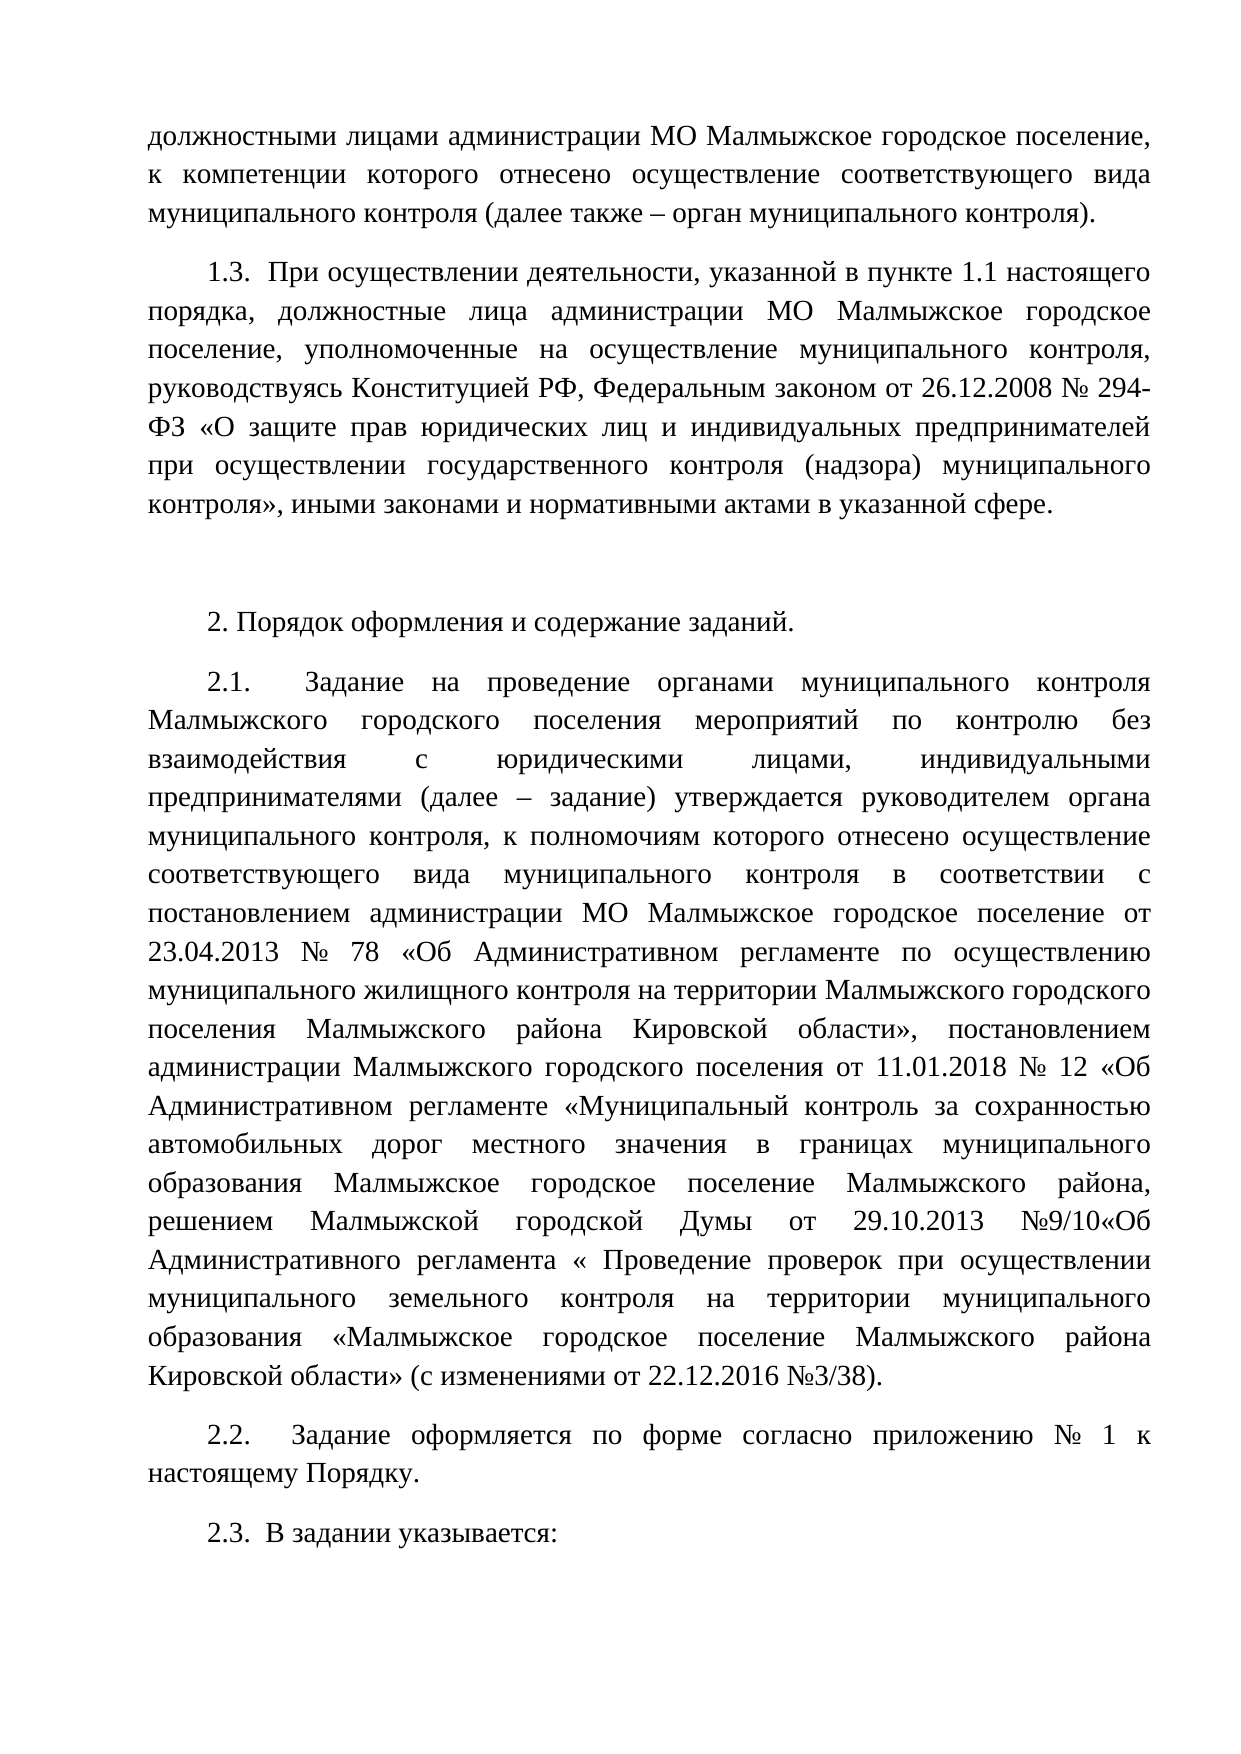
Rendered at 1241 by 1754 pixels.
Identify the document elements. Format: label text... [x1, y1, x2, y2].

text 1.3. При осуществлении деятельности, указанной в пункте 1.1 настоящего порядка, должностные лица администрации МО Малмыжское городское поселение, уполномоченные на осуществление муниципального контроля, руководствуясь Конституцией РФ, Федеральным законом от 26.12.2008 № 294-ФЗ «О защите прав юридических лиц и индивидуальных предпринимателей при осуществлении государственного контроля (надзора) муниципального контроля», иными законами и нормативными актами в указанной сфере. [148, 254, 1152, 519]
text 2.1. Задание на проведение органами муниципального контроля Малмыжского городского поселения мероприятий по контролю без взаимодействия с юридическими лицами, индивидуальными предпринимателями (далее – задание) утверждается руководителем органа муниципального контроля, к полномочиям которого отнесено осуществление соответствующего вида муниципального контроля в соответствии с постановлением администрации МО Малмыжское городское поселение от 23.04.2013 № 78 «Об Административном регламенте по осуществлению муниципального жилищного контроля на территории Малмыжского городского поселения Малмыжского района Кировской области», постановлением администрации Малмыжского городского поселения от 11.01.2018 № 12 «Об Административном регламенте «Муниципальный контроль за сохранностью автомобильных дорог местного значения в границах муниципального образования Малмыжское городское поселение Малмыжского района, решением Малмыжской городской Думы от 29.10.2013 №9/10«Об Административного регламента « Проведение проверок при осуществлении муниципального земельного контроля на территории муниципального образования «Малмыжское городское поселение Малмыжского района Кировской области» (с изменениями от 22.12.2016 №3/38). [148, 664, 1152, 1391]
text 2.2. Задание оформляется по форме согласно приложению № 1 к настоящему Порядку. [148, 1417, 1152, 1489]
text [148, 118, 1152, 229]
text 2. Порядок оформления и содержание заданий. [148, 604, 1152, 638]
text 2.3. В задании указывается: [148, 1515, 1152, 1548]
